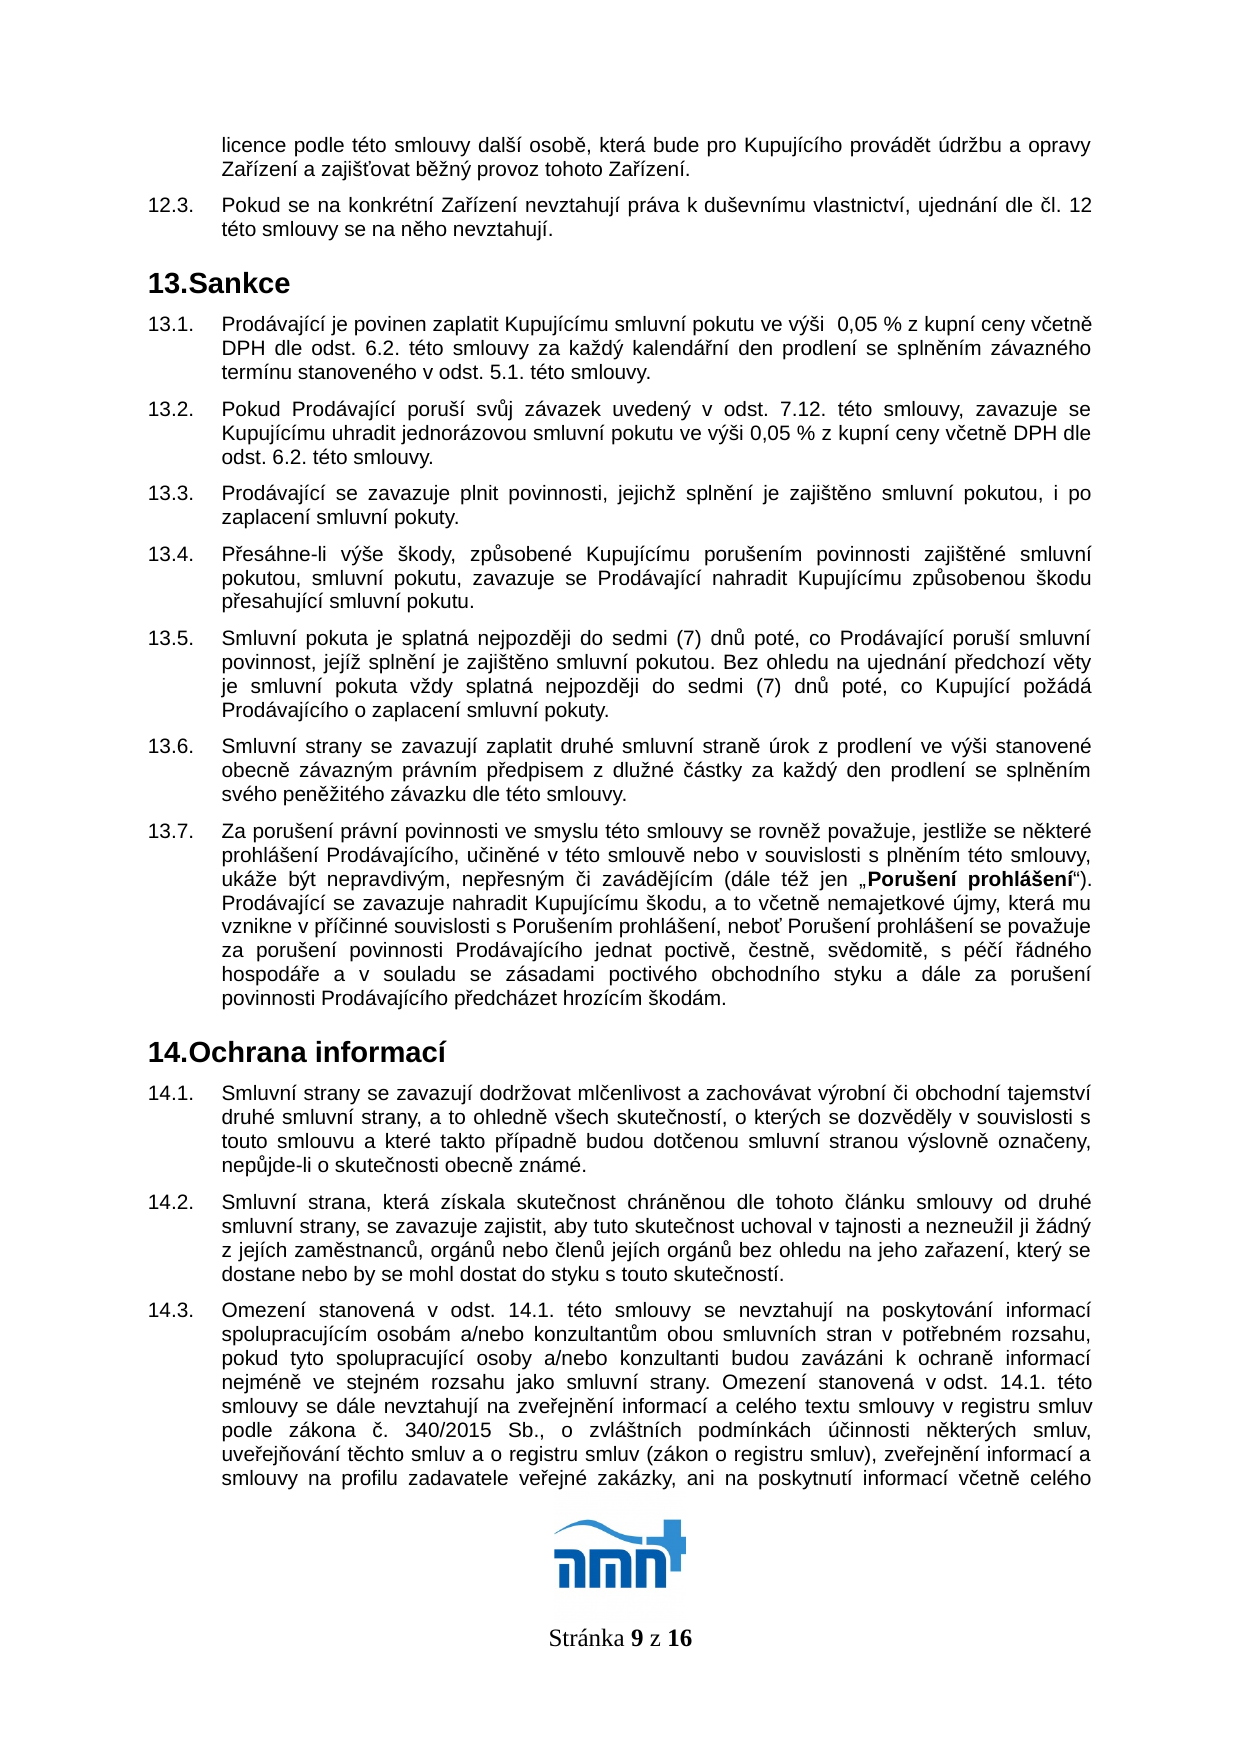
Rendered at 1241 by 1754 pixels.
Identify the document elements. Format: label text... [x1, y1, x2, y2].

list Sankce [148, 266, 1093, 300]
list Ochrana informací [148, 1035, 1093, 1069]
list Smluvní strany se zavazují zaplatit druhé smluvní straně úrok z prodlení ve výši stanovené obecně závazným právním předpisem z dlužné částky za každý den prodlení se splněním svého peněžitého závazku dle této smlouvy. [148, 734, 1093, 806]
list Pokud Prodávající poruší svůj závazek uvedený v odst. 7.12. této smlouvy, zavazuje se Kupujícímu uhradit jednorázovou smluvní pokutu ve výši 0,05 % z kupní ceny včetně DPH dle odst. 6.2. této smlouvy. [148, 397, 1093, 468]
list Prodávající je povinen zaplatit Kupujícímu smluvní pokutu ve výši 0,05 % z kupní ceny včetně DPH dle odst. 6.2. této smlouvy za každý kalendářní den prodlení se splněním závazného termínu stanoveného v odst. 5.1. této smlouvy. [148, 312, 1093, 384]
list Přesáhne-li výše škody, způsobené Kupujícímu porušením povinnosti zajištěné smluvní pokutou, smluvní pokutu, zavazuje se Prodávající nahradit Kupujícímu způsobenou škodu přesahující smluvní pokutu. [148, 541, 1093, 613]
list Prodávající se zavazuje plnit povinnosti, jejichž splnění je zajištěno smluvní pokutou, i po zaplacení smluvní pokuty. [148, 481, 1093, 529]
list Pokud se na konkrétní Zařízení nevztahují práva k duševnímu vlastnictví, ujednání dle čl. 12 této smlouvy se na něho nevztahují. [148, 193, 1093, 241]
list Smluvní strany se zavazují dodržovat mlčenlivost a zachovávat výrobní či obchodní tajemství druhé smluvní strany, a to ohledně všech skutečností, o kterých se dozvěděly v souvislosti s touto smlouvu a které takto případně budou dotčenou smluvní stranou výslovně označeny, nepůjde-li o skutečnosti obecně známé. [148, 1081, 1093, 1177]
picture [554, 1491, 686, 1623]
list Za porušení právní povinnosti ve smyslu této smlouvy se rovněž považuje, jestliže se některé prohlášení Prodávajícího, učiněné v této smlouvě nebo v souvislosti s plněním této smlouvy, ukáže být nepravdivým, nepřesným či zavádějícím (dále též jen „Porušení prohlášení“). Prodávající se zavazuje nahradit Kupujícímu škodu, a to včetně nemajetkové újmy, která mu vznikne v příčinné souvislosti s Porušením prohlášení, neboť Porušení prohlášení se považuje za porušení povinnosti Prodávajícího jednat poctivě, čestně, svědomitě, s péčí řádného hospodáře a v souladu se zásadami poctivého obchodního styku a dále za porušení povinnosti Prodávajícího předcházet hrozícím škodám. [148, 818, 1093, 1010]
list Smluvní pokuta je splatná nejpozději do sedmi (7) dnů poté, co Prodávající poruší smluvní povinnost, jejíž splnění je zajištěno smluvní pokutou. Bez ohledu na ujednání předchozí věty je smluvní pokuta vždy splatná nejpozději do sedmi (7) dnů poté, co Kupující požádá Prodávajícího o zaplacení smluvní pokuty. [148, 626, 1093, 722]
list Smluvní strana, která získala skutečnost chráněnou dle tohoto článku smlouvy od druhé smluvní strany, se zavazuje zajistit, aby tuto skutečnost uchoval v tajnosti a nezneužil ji žádný z jejích zaměstnanců, orgánů nebo členů jejích orgánů bez ohledu na jeho zařazení, který se dostane nebo by se mohl dostat do styku s touto skutečností. [148, 1189, 1093, 1285]
